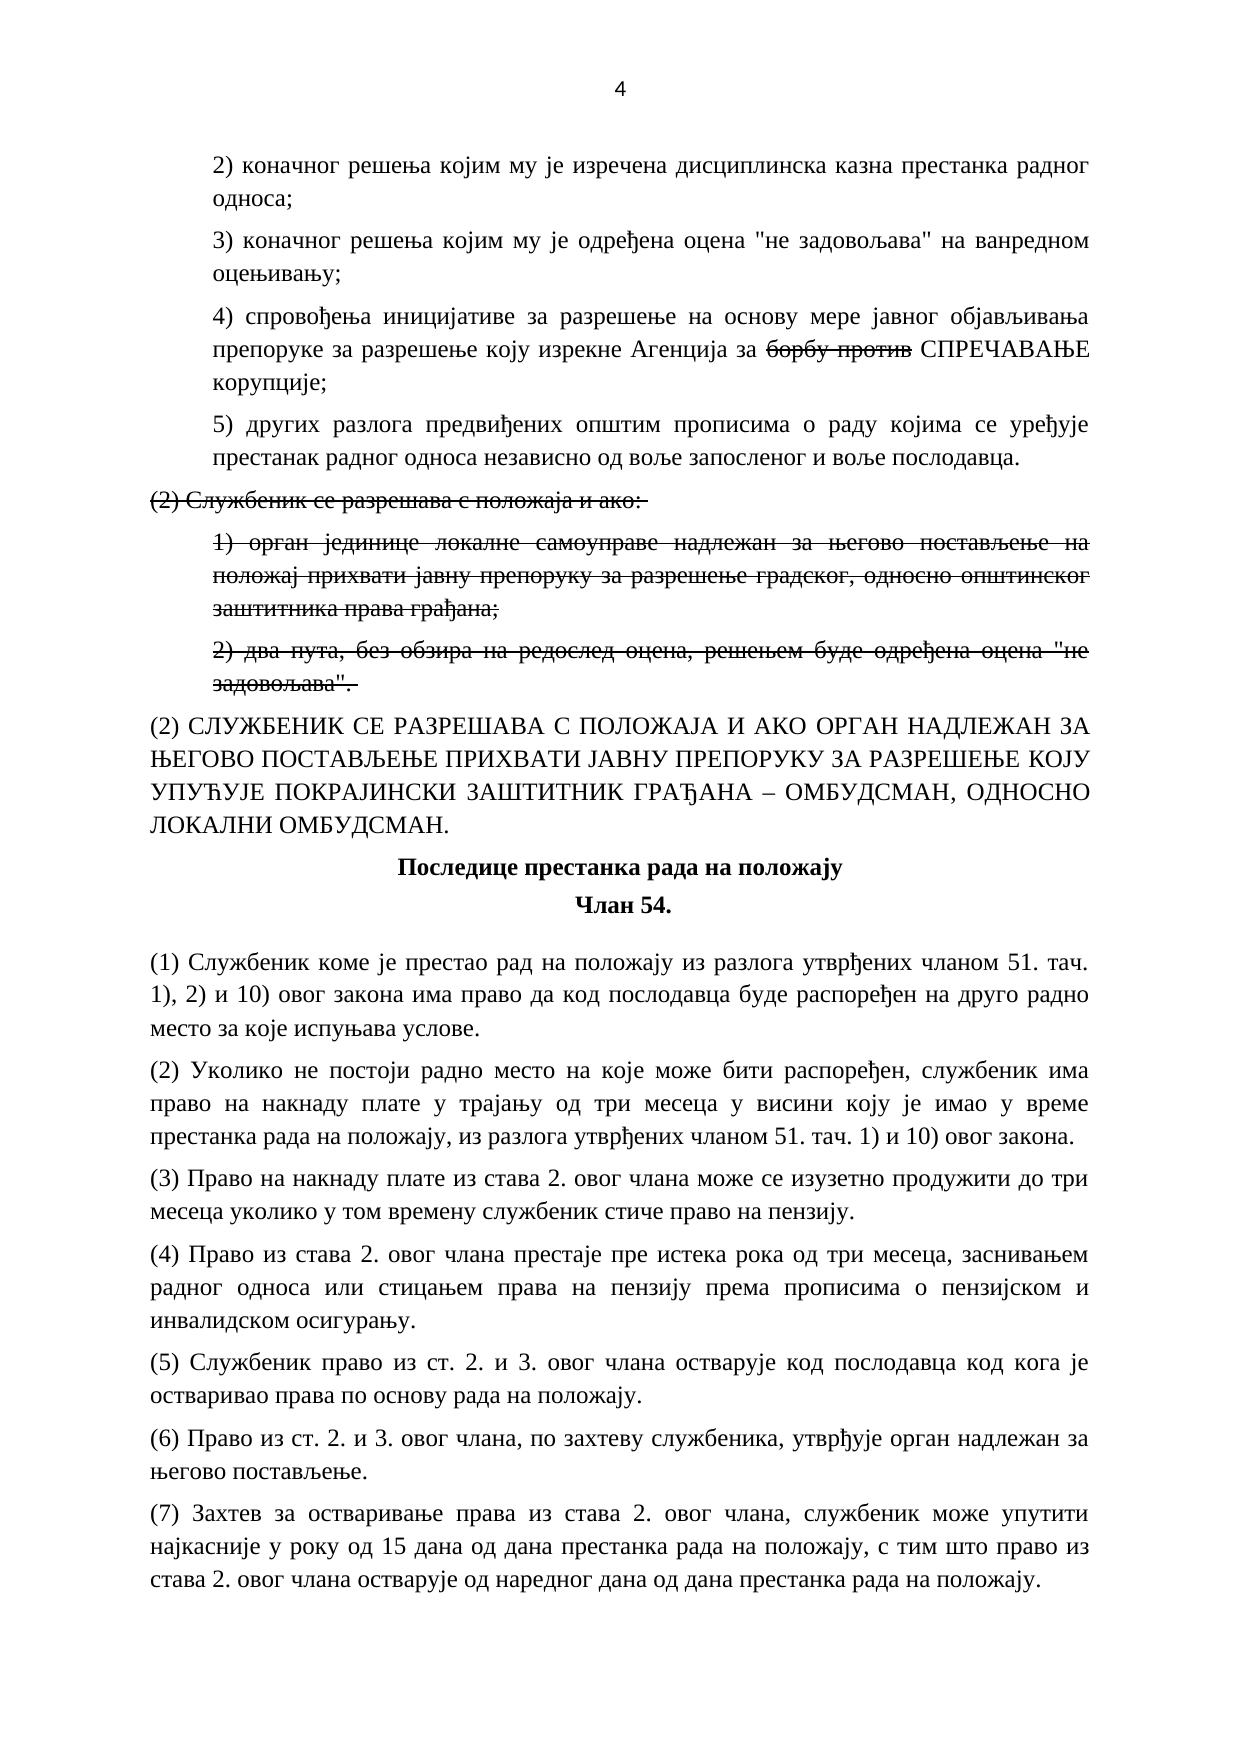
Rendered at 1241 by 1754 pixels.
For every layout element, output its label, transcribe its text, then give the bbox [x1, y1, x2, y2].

text (2) Уколико не постоји радно место на које може бити распоређен, службеник има право на накнаду плате у трајању од три месеца у висини коју је имао у време престанка рада на положају, из разлога утврђених чланом 51. тач. 1) и 10) овог закона. [150, 1055, 1090, 1150]
text 4) спровођења иницијативе за разрешење на основу мере јавног објављивања препоруке за разрешење коју изрекне Агенција за борбу против СПРЕЧАВАЊЕ корупције; [212, 301, 1090, 396]
text Последице престанка рада на положају [150, 852, 1090, 881]
text (5) Службеник право из ст. 2. и 3. овог члана остварује код послодавца код кога је остваривао права по основу рада на положају. [150, 1347, 1090, 1409]
text 1) орган јединице локалне самоуправе надлежан за његово постављење на положај прихвати јавну препоруку за разрешење градског, односно општинског заштитника права грађана; [212, 527, 1090, 543]
text (6) Право из ст. 2. и 3. овог члана, по захтеву службеника, утврђује орган надлежан за његово постављење. [150, 1423, 1090, 1484]
text (3) Право на накнаду плате из става 2. овог члана може се изузетно продужити до три месеца уколико у том времену службеник стиче право на пензију. [150, 1163, 1090, 1225]
text 5) других разлога предвиђених општим прописима о раду којима се уређује престанак радног односа независно од воље запосленог и воље послодавца. [212, 409, 1090, 471]
text 3) коначног решења којим му је одређена оцена "не задовољава" на ванредном оцењивању; [212, 225, 1090, 287]
text 1) орган јединице локалне самоуправе надлежан за његово постављење на положај прихвати јавну препоруку за разрешење градског, односно општинског заштитника права грађана; [212, 544, 1090, 576]
text (2) СЛУЖБЕНИК СЕ РАЗРЕШАВА С ПОЛОЖАЈА И АКО ОРГАН НАДЛЕЖАН ЗА ЊЕГОВО ПОСТАВЉЕЊЕ ПРИХВАТИ ЈАВНУ ПРЕПОРУКУ ЗА РАЗРЕШЕЊЕ КОЈУ УПУЋУЈЕ ПОКРАЈИНСКИ ЗАШТИТНИК ГРАЂАНА ‒ ОМБУДСМАН, ОДНОСНО ЛОКАЛНИ ОМБУДСМАН. [150, 711, 1090, 839]
text (4) Право из става 2. овог члана престаје пре истека рока од три месеца, заснивањем радног односа или стицањем права на пензију према прописима о пензијском и инвалидском осигурању. [150, 1239, 1090, 1334]
text (1) Службеник коме је престао рад на положају из разлога утврђених чланом 51. тач. 1), 2) и 10) овог закона има право да код послодавца буде распоређен на друго радно место за које испуњава услове. [150, 947, 1090, 1041]
text (7) Захтев за остваривање права из става 2. овог члана, службеник може упутити најкасније у року од 15 дана од дана престанка рада на положају, с тим што право из става 2. овог члана остварује од наредног дана од дана престанка рада на положају. [150, 1498, 1090, 1593]
text 2) два пута, без обзира на редослед оцена, решењем буде одређена оцена "не задовољава". [212, 636, 1090, 697]
text (2) Службеник се разрешава с положаја и ако: [150, 485, 1090, 513]
text 2) коначног решења којим му је изречена дисциплинска казна престанка радног односа; [212, 150, 1090, 212]
text Члан 54. [150, 890, 1090, 919]
text 1) орган јединице локалне самоуправе надлежан за његово постављење на положај прихвати јавну препоруку за разрешење градског, односно општинског заштитника права грађана; [212, 577, 1090, 622]
